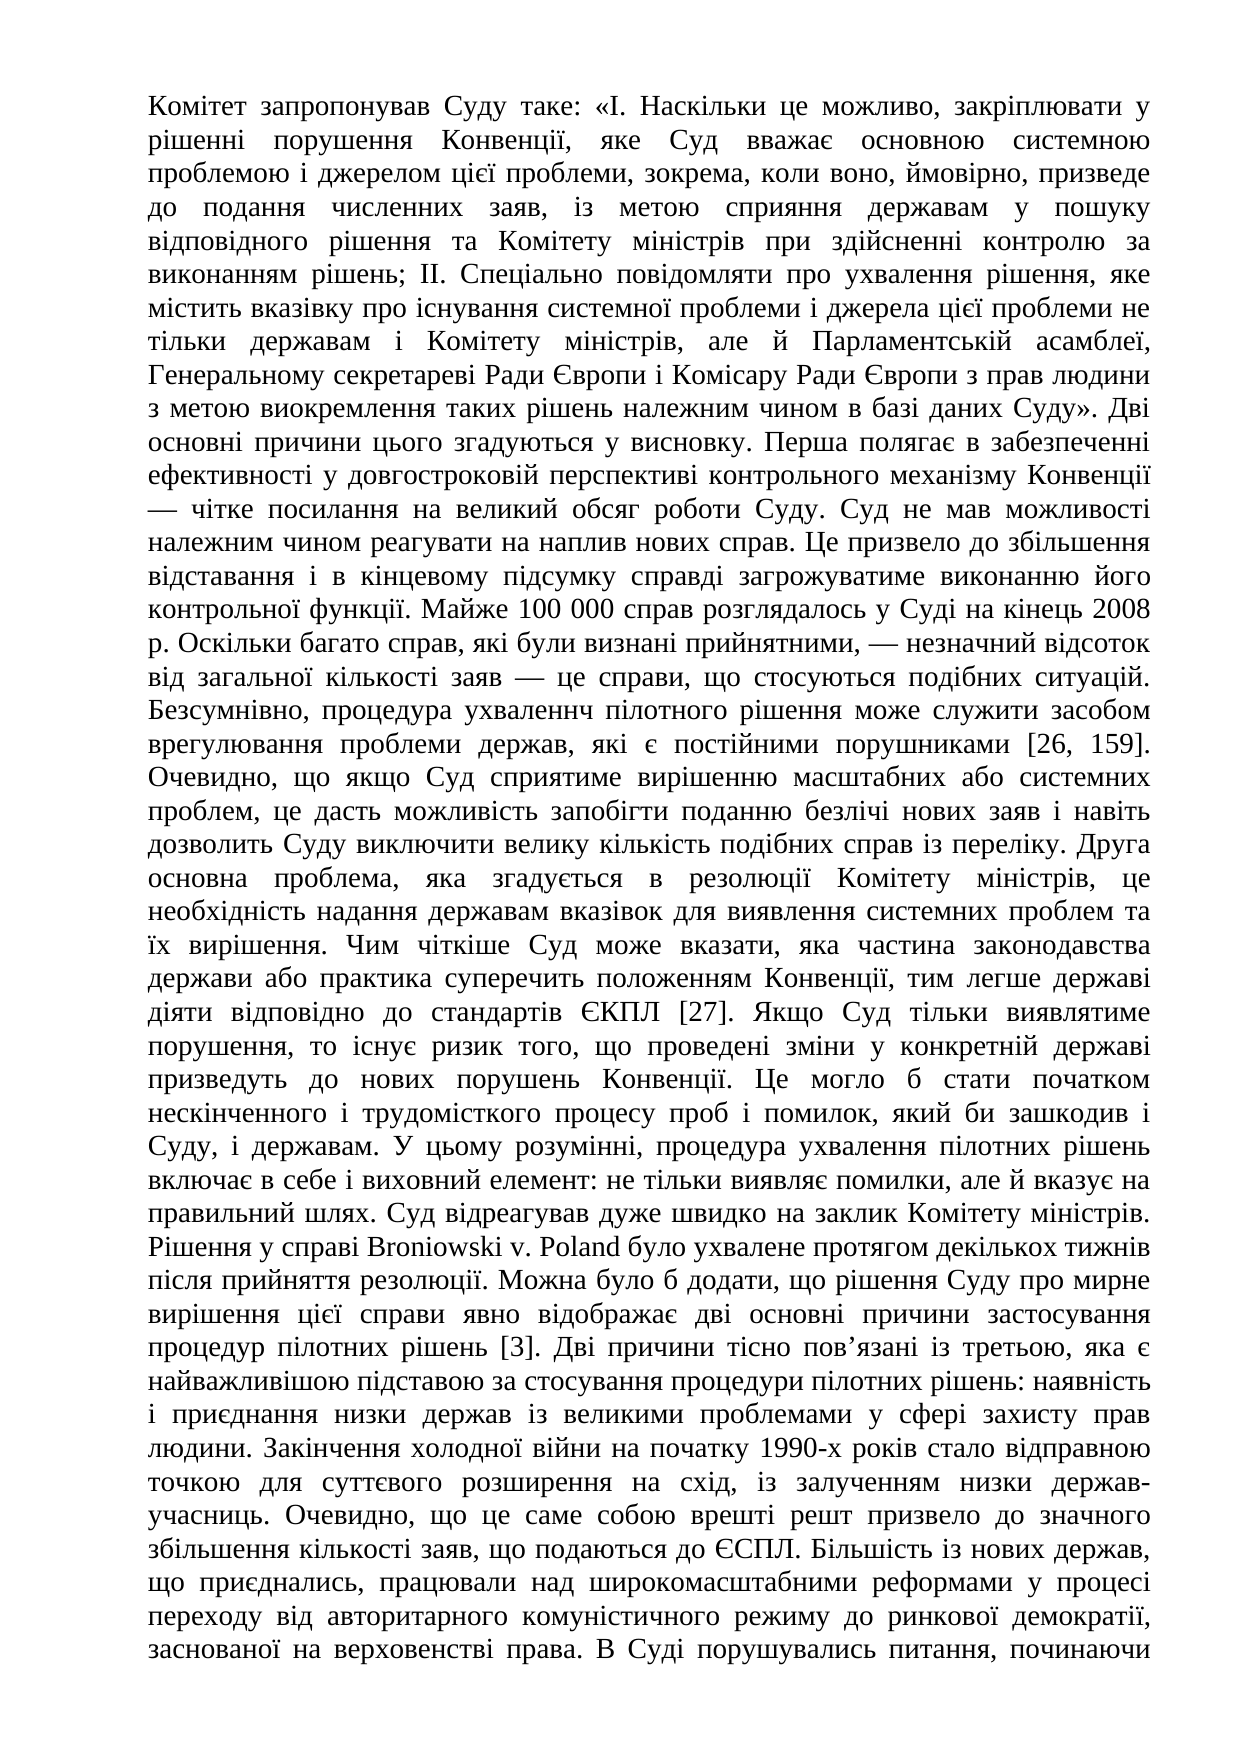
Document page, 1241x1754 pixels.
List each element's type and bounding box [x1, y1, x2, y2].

text [148, 88, 1152, 1665]
